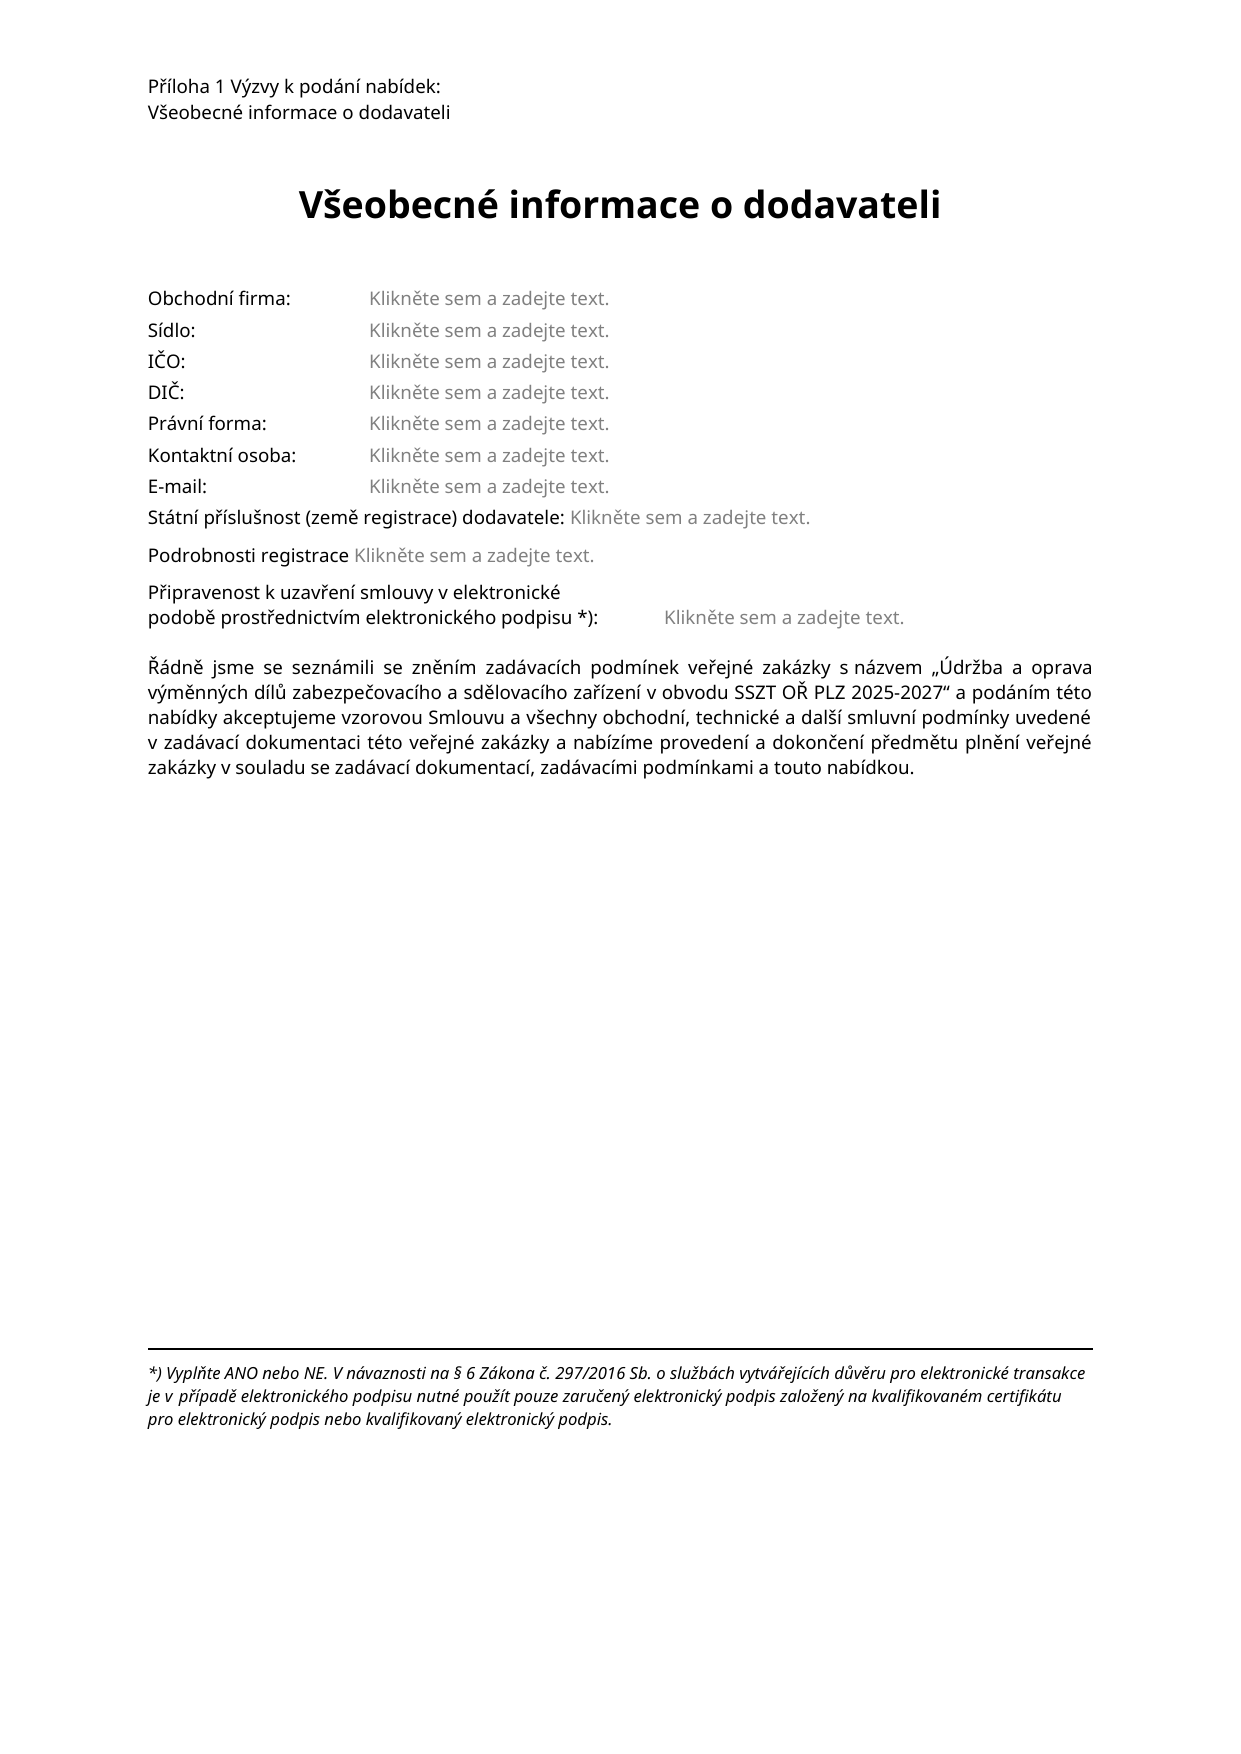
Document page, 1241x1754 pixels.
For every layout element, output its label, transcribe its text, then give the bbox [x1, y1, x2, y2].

text IČO: [148, 348, 1093, 373]
title Všeobecné informace o dodavateli [148, 178, 1093, 229]
text Právní forma: [148, 411, 1093, 436]
text Sídlo: [148, 317, 1093, 342]
text podobě prostřednictvím elektronického podpisu *): [148, 604, 1093, 629]
text Připravenost k uzavření smlouvy v elektronické [148, 579, 1093, 604]
text *) Vyplňte ANO nebo NE. V návaznosti na § 6 Zákona č. 297/2016 Sb. o službách vytvářejících důvěru pro elektronické transakce je v případě elektronického podpisu nutné použít pouze zaručený elektronický podpis založený na kvalifikovaném certifikátu pro elektronický podpis nebo kvalifikovaný elektronický podpis. [148, 1362, 1093, 1430]
text Státní příslušnost (země registrace) dodavatele: [148, 504, 1093, 529]
text E-mail: [148, 473, 1093, 498]
text Řádně jsme se seznámili se zněním zadávacích podmínek veřejné zakázky s názvem „Údržba a oprava výměnných dílů zabezpečovacího a sdělovacího zařízení v obvodu SSZT OŘ PLZ 2025-2027“ a podáním této nabídky akceptujeme vzorovou Smlouvu a všechny obchodní, technické a další smluvní podmínky uvedené v zadávací dokumentaci této veřejné zakázky a nabízíme provedení a dokončení předmětu plnění veřejné zakázky v souladu se zadávací dokumentací, zadávacími podmínkami a touto nabídkou. [148, 654, 1093, 779]
text Kontaktní osoba: [148, 442, 1093, 467]
text DIČ: [148, 379, 1093, 404]
text Podrobnosti registrace [148, 542, 1093, 567]
text Obchodní firma: [148, 286, 1093, 311]
